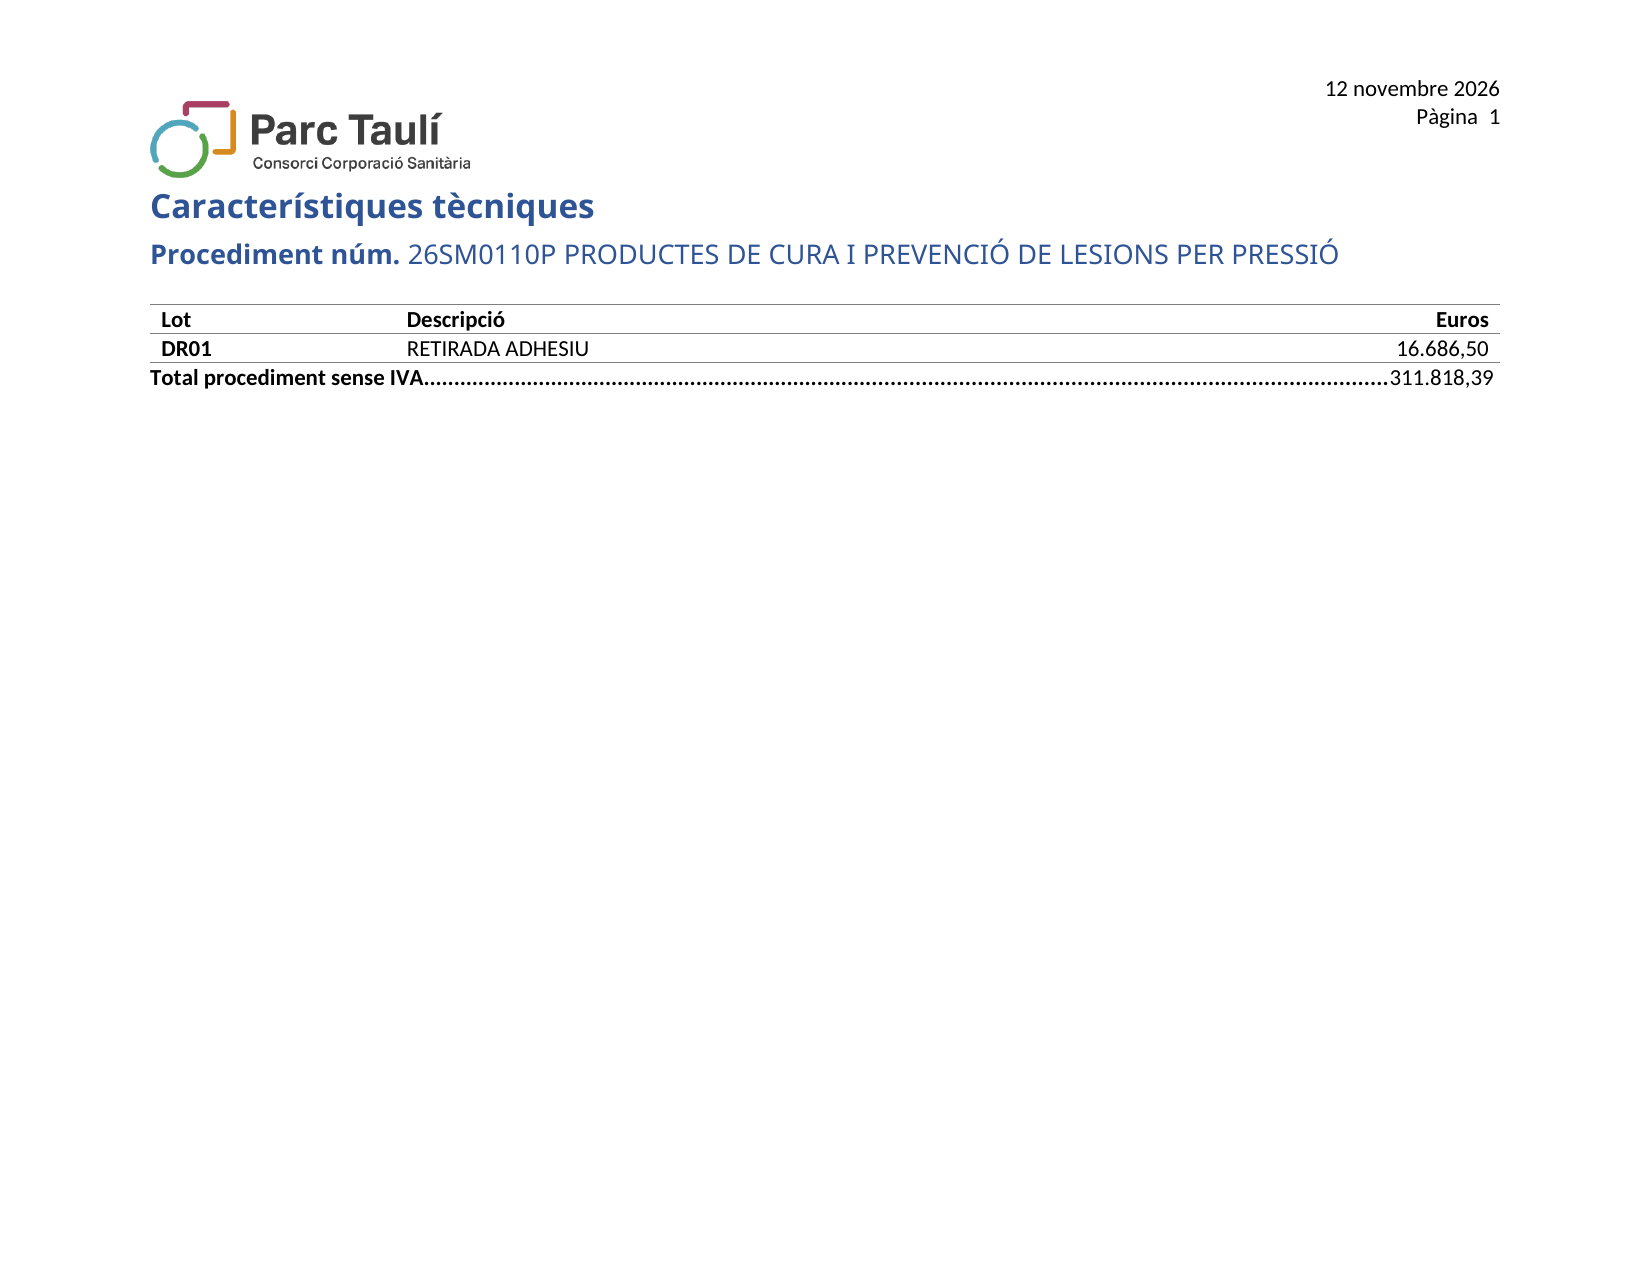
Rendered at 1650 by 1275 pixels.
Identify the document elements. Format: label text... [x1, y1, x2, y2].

table_header Descripció [395, 305, 1050, 333]
table_header Euros [1050, 305, 1500, 333]
picture [150, 101, 470, 178]
table_header Lot [150, 305, 395, 333]
text Total procediment sense IVA [150, 363, 1500, 391]
